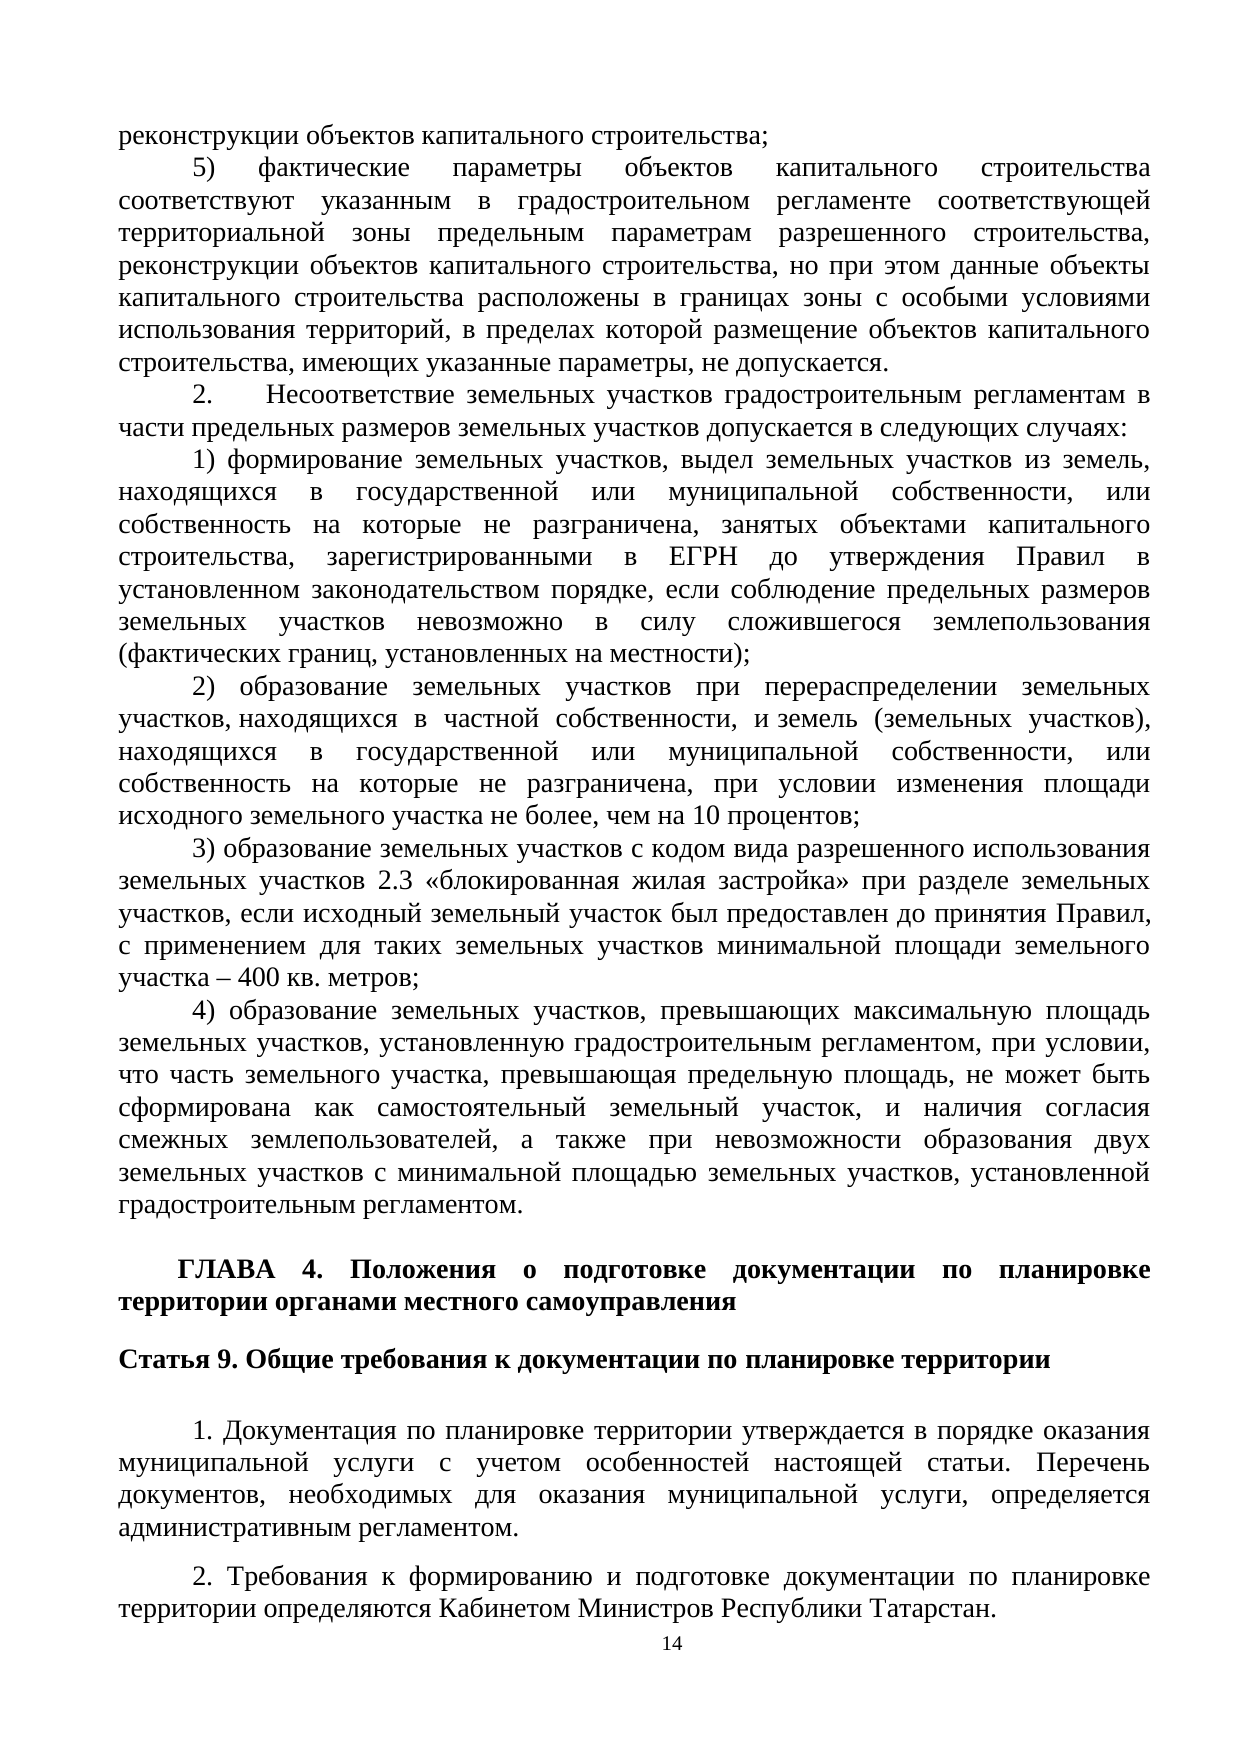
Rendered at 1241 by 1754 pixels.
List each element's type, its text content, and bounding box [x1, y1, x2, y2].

subtitle Статья 9. Общие требования к документации по планировке территории [118, 1342, 1152, 1374]
text 1) формирование земельных участков, выдел земельных участков из земель, находящихся в государственной или муниципальной собственности, или собственность на которые не разграничена, занятых объектами капитального строительства, зарегистрированными в ЕГРН до утверждения Правил в установленном законодательством порядке, если соблюдение предельных размеров земельных участков невозможно в силу сложившегося землепользования (фактических границ, установленных на местности); [118, 442, 1152, 669]
text 2. Требования к формированию и подготовке документации по планировке территории определяются Кабинетом Министров Республики Татарстан. [118, 1559, 1152, 1624]
subtitle ГЛАВА 4. Положения о подготовке документации по планировке территории органами местного самоуправления [118, 1252, 1152, 1317]
text 5) фактические параметры объектов капитального строительства соответствуют указанным в градостроительном регламенте соответствующей территориальной зоны предельным параметрам разрешенного строительства, реконструкции объектов капитального строительства, но при этом данные объекты капитального строительства расположены в границах зоны с особыми условиями использования территорий, в пределах которой размещение объектов капитального строительства, имеющих указанные параметры, не допускается. [118, 151, 1152, 377]
text 2) образование земельных участков при перераспределении земельных участков, находящихся в частной собственности, и земель (земельных участков), находящихся в государственной или муниципальной собственности, или собственность на которые не разграничена, при условии изменения площади исходного земельного участка не более, чем на 10 процентов; [118, 669, 1152, 831]
text 4) образование земельных участков, превышающих максимальную площадь земельных участков, установленную градостроительным регламентом, при условии, что часть земельного участка, превышающая предельную площадь, не может быть сформирована как самостоятельный земельный участок, и наличия согласия смежных землепользователей, а также при невозможности образования двух земельных участков с минимальной площадью земельных участков, установленной градостроительным регламентом. [118, 993, 1152, 1219]
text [118, 118, 1152, 151]
text 1. Документация по планировке территории утверждается в порядке оказания муниципальной услуги с учетом особенностей настоящей статьи. Перечень документов, необходимых для оказания муниципальной услуги, определяется административным регламентом. [118, 1413, 1152, 1542]
text 3) образование земельных участков с кодом вида разрешенного использования земельных участков 2.3 «блокированная жилая застройка» при разделе земельных участков, если исходный земельный участок был предоставлен до принятия Правил, с применением для таких земельных участков минимальной площади земельного участка – 400 кв. метров; [118, 831, 1152, 993]
list Несоответствие земельных участков градостроительным регламентам в части предельных размеров земельных участков допускается в следующих случаях: [118, 377, 1152, 442]
